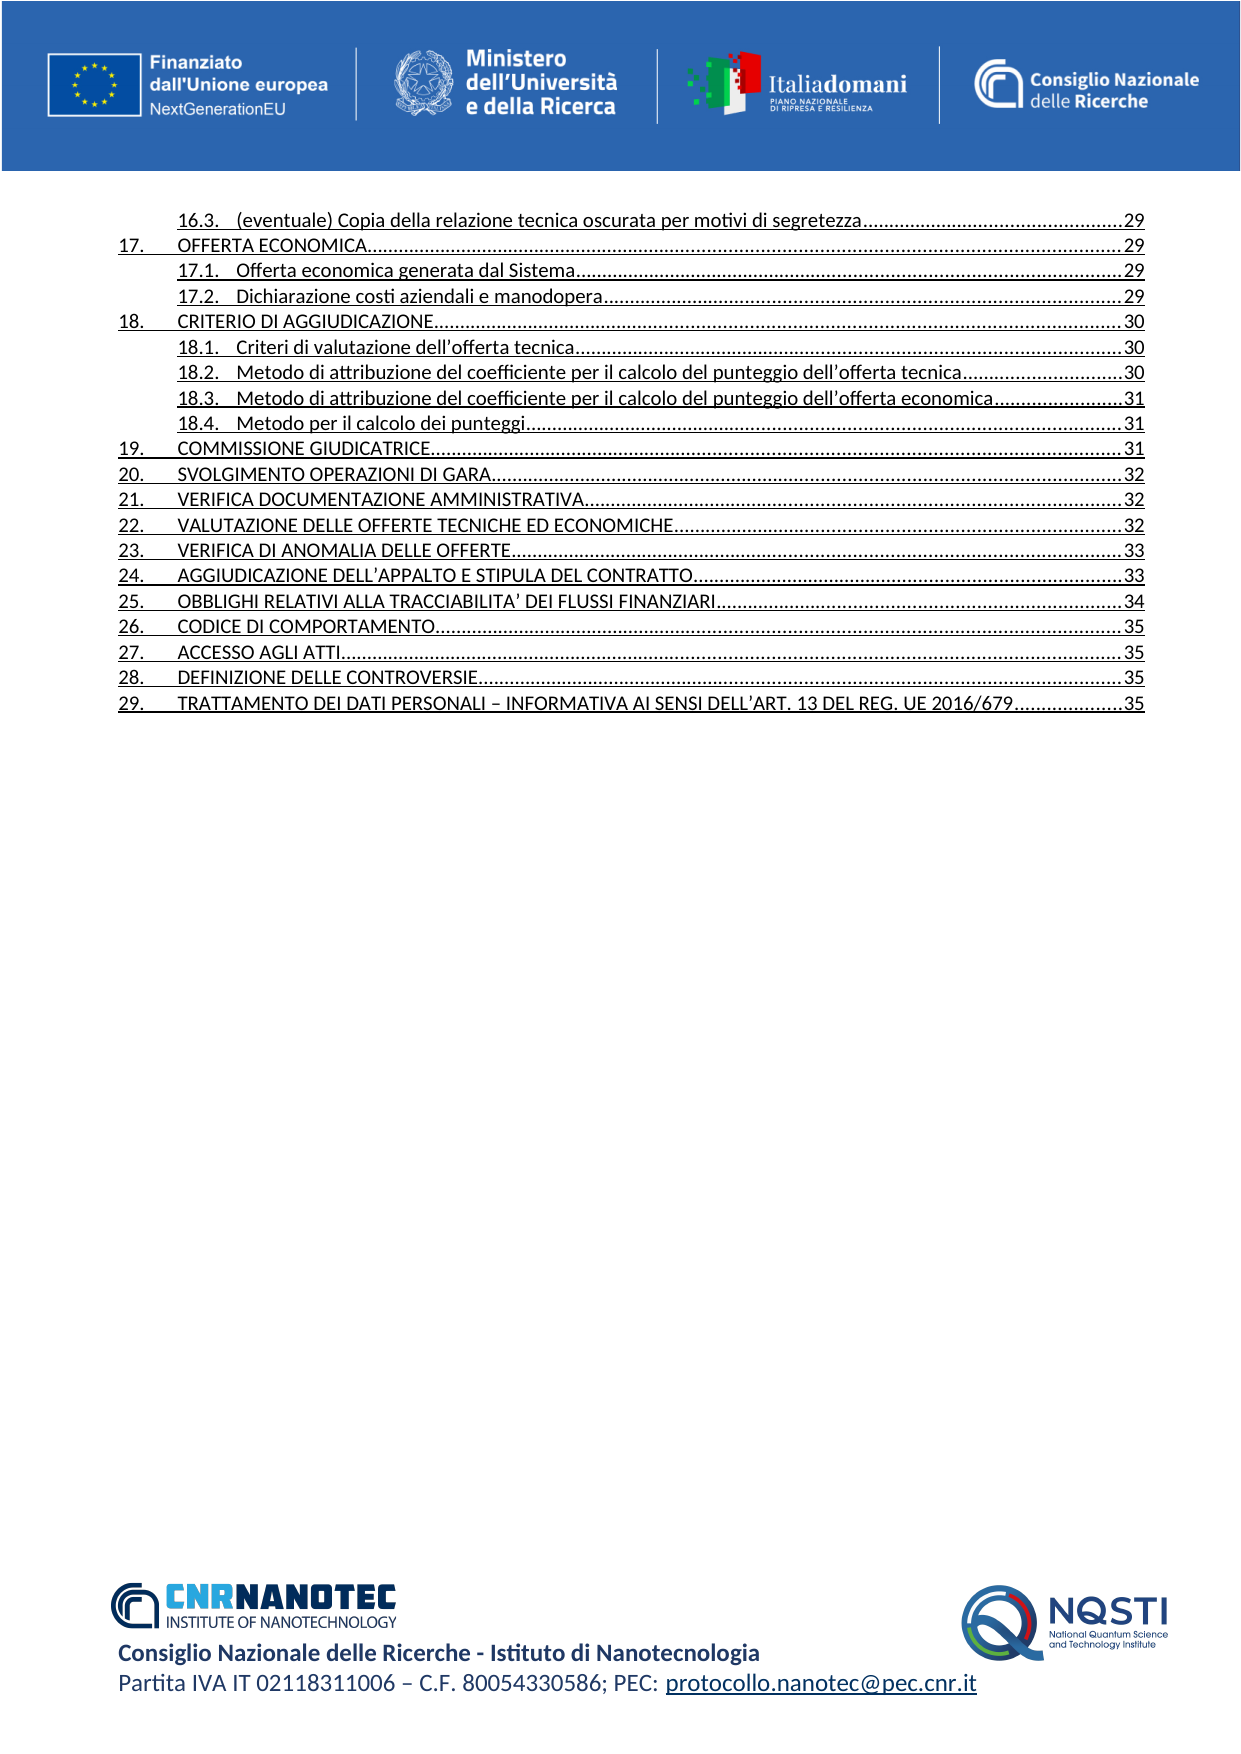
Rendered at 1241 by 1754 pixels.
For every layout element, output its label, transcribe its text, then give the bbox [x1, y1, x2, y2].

text 17.1. Offerta economica generata dal Sistema 29 [177, 258, 1167, 283]
text 18. CRITERIO DI AGGIUDICAZIONE 30 [118, 308, 1167, 334]
text 18.1. Criteri di valutazione dell’offerta tecnica 30 [177, 334, 1167, 359]
text 27. ACCESSO AGLI ATTI 35 [118, 639, 1167, 664]
picture [1, 1, 1241, 171]
picture [111, 1580, 397, 1632]
text 24. AGGIUDICAZIONE DELL’APPALTO E STIPULA DEL CONTRATTO 33 [118, 563, 1167, 588]
text 16.3. (eventuale) Copia della relazione tecnica oscurata per motivi di segretezza 29 [177, 207, 1167, 232]
text 29. TRATTAMENTO DEI DATI PERSONALI – INFORMATIVA AI SENSI DELL’ART. 13 DEL REG. UE 2016/679 35 [118, 690, 1167, 715]
text 22. VALUTAZIONE DELLE OFFERTE TECNICHE ED ECONOMICHE 32 [118, 512, 1167, 537]
text 28. DEFINIZIONE DELLE CONTROVERSIE 35 [118, 664, 1167, 690]
text 20. SVOLGIMENTO OPERAZIONI DI GARA 32 [118, 461, 1167, 486]
text 21. VERIFICA DOCUMENTAZIONE AMMINISTRATIVA 32 [118, 486, 1167, 512]
text 23. VERIFICA DI ANOMALIA DELLE OFFERTE 33 [118, 537, 1167, 563]
text 26. CODICE DI COMPORTAMENTO 35 [118, 613, 1167, 639]
text 25. OBBLIGHI RELATIVI ALLA TRACCIABILITA’ DEI FLUSSI FINANZIARI 34 [118, 588, 1167, 613]
text 18.3. Metodo di attribuzione del coefficiente per il calcolo del punteggio dell’offerta economica 31 [177, 385, 1167, 410]
text 17.2. Dichiarazione costi aziendali e manodopera 29 [177, 283, 1167, 308]
text 19. COMMISSIONE GIUDICATRICE 31 [118, 436, 1167, 461]
picture [956, 1577, 1176, 1668]
text 18.2. Metodo di attribuzione del coefficiente per il calcolo del punteggio dell’offerta tecnica 30 [177, 359, 1167, 385]
text 18.4. Metodo per il calcolo dei punteggi 31 [177, 410, 1167, 436]
text 17. OFFERTA ECONOMICA 29 [118, 232, 1167, 258]
